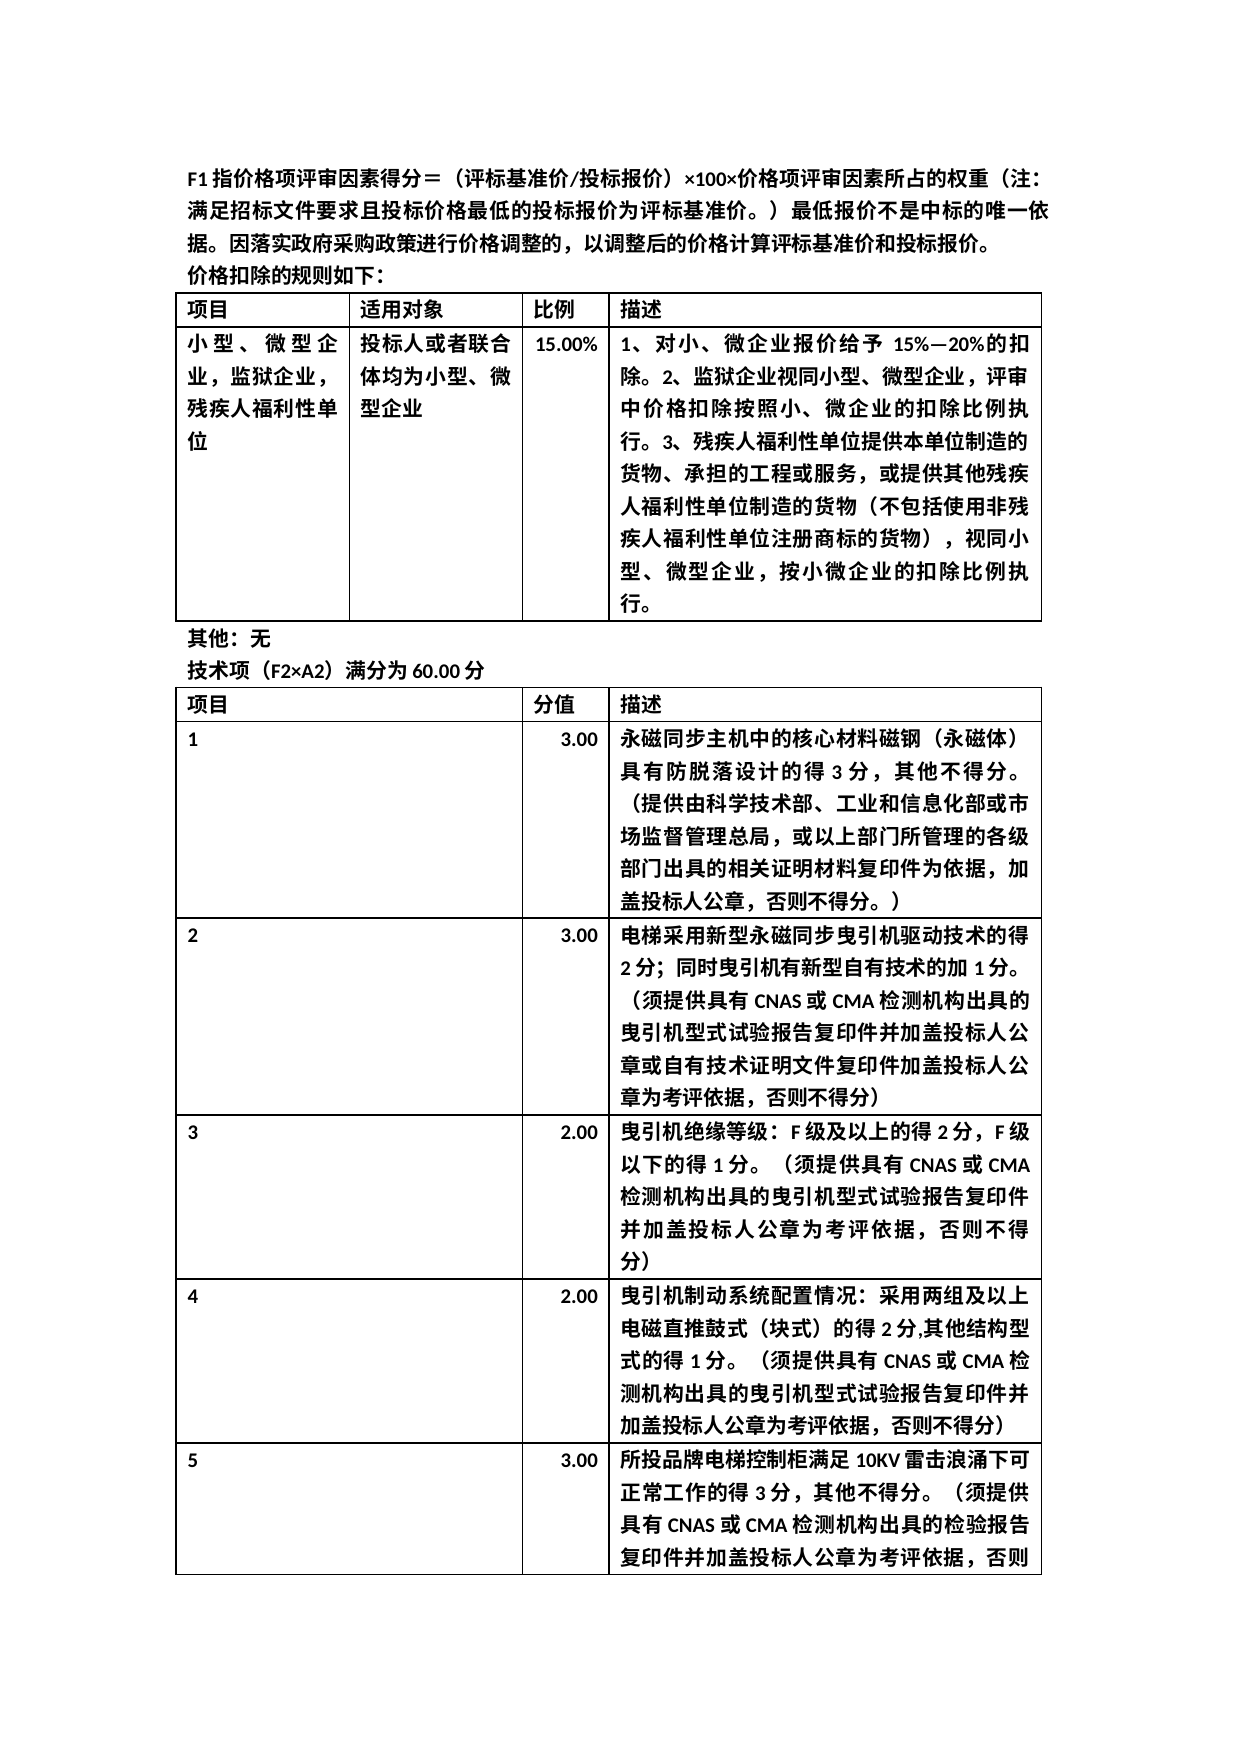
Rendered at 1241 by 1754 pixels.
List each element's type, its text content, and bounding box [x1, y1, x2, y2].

table_cell 2 [177, 919, 522, 1114]
table_cell 小型、微型企业，监狱企业，残疾人福利性单位 [177, 328, 349, 620]
table_cell 3.00 [523, 722, 608, 917]
text 技术项（F2×A2）满分为60.00分 [187, 654, 1053, 687]
table_cell 曳引机绝缘等级：F级及以上的得2分，F级以下的得1分。（须提供具有CNAS或CMA检测机构出具的曳引机型式试验报告复印件并加盖投标人公章为考评依据，否则不得分） [610, 1116, 1041, 1278]
table_header 比例 [523, 294, 608, 326]
table_header 项目 [177, 688, 522, 721]
table_header 描述 [610, 688, 1041, 721]
table_cell 投标人或者联合体均为小型、微型企业 [350, 328, 522, 620]
table_cell 1 [177, 722, 522, 917]
table_cell 15.00% [523, 328, 608, 620]
table_cell 1、对小、微企业报价给予 15%—20%的扣除。2、监狱企业视同小型、微型企业，评审中价格扣除按照小、微企业的扣除比例执行。3、残疾人福利性单位提供本单位制造的货物、承担的工程或服务，或提供其他残疾人福利性单位制造的货物（不包括使用非残疾人福利性单位注册商标的货物），视同小型、微型企业，按小微企业的扣除比例执行。 [610, 328, 1041, 620]
text 价格扣除的规则如下： [187, 259, 1053, 292]
table_cell 2.00 [523, 1280, 608, 1442]
table_header 项目 [177, 294, 349, 326]
text F1指价格项评审因素得分＝（评标基准价/投标报价）×100×价格项评审因素所占的权重（注：满足招标文件要求且投标价格最低的投标报价为评标基准价。）最低报价不是中标的唯一依据。因落实政府采购政策进行价格调整的，以调整后的价格计算评标基准价和投标报价。 [187, 162, 1053, 259]
text 其他：无 [187, 622, 1053, 654]
table_cell 3.00 [523, 1444, 608, 1573]
table_cell 5 [177, 1444, 522, 1573]
table_cell 3.00 [523, 919, 608, 1114]
table_cell 电梯采用新型永磁同步曳引机驱动技术的得2分；同时曳引机有新型自有技术的加1分。（须提供具有CNAS或CMA检测机构出具的曳引机型式试验报告复印件并加盖投标人公章或自有技术证明文件复印件加盖投标人公章为考评依据，否则不得分） [610, 919, 1041, 1114]
table_cell 2.00 [523, 1116, 608, 1278]
table_cell 曳引机制动系统配置情况：采用两组及以上电磁直推鼓式（块式）的得2分,其他结构型式的得1分。（须提供具有CNAS或CMA检测机构出具的曳引机型式试验报告复印件并加盖投标人公章为考评依据，否则不得分） [610, 1280, 1041, 1442]
table_cell 永磁同步主机中的核心材料磁钢（永磁体）具有防脱落设计的得3分，其他不得分。（提供由科学技术部、工业和信息化部或市场监督管理总局，或以上部门所管理的各级部门出具的相关证明材料复印件为依据，加盖投标人公章，否则不得分。） [610, 722, 1041, 917]
table_header 适用对象 [350, 294, 522, 326]
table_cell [610, 1444, 1041, 1573]
table_header 分值 [523, 688, 608, 721]
table_cell 3 [177, 1116, 522, 1278]
table_header 描述 [610, 294, 1041, 326]
table_cell 4 [177, 1280, 522, 1442]
